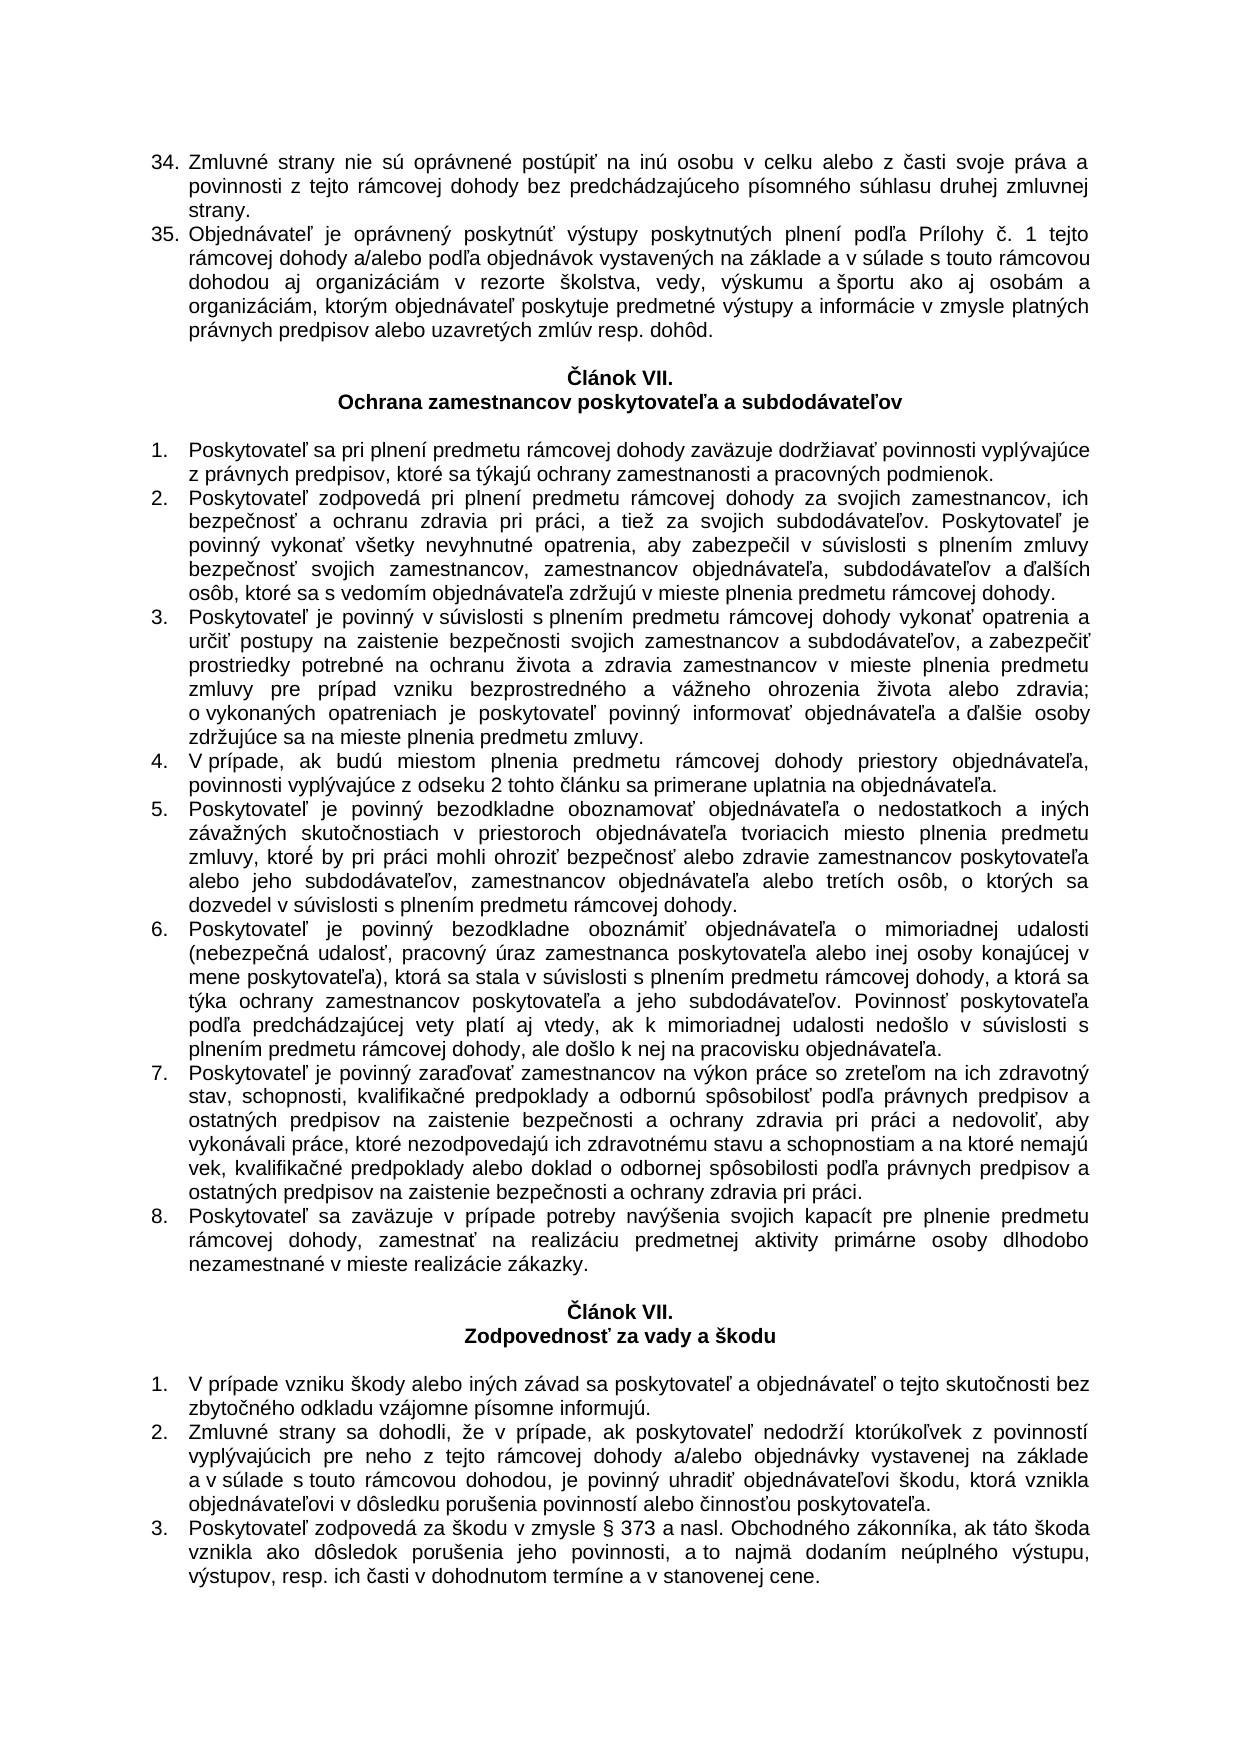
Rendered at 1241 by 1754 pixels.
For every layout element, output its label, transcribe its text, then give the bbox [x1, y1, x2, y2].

list Poskytovateľ je povinný v súvislosti s plnením predmetu rámcovej dohody vykonať opatrenia a určiť postupy na zaistenie bezpečnosti svojich zamestnancov a subdodávateľov, a zabezpečiť prostriedky potrebné na ochranu života a zdravia zamestnancov v mieste plnenia predmetu zmluvy pre prípad vzniku bezprostredného a vážneho ohrozenia života alebo zdravia; o vykonaných opatreniach je poskytovateľ povinný informovať objednávateľa a ďalšie osoby zdržujúce sa na mieste plnenia predmetu zmluvy. [151, 605, 1090, 749]
text Článok VII. [150, 366, 1090, 389]
text Zodpovednosť za vady a škodu [150, 1324, 1090, 1348]
list Zmluvné strany nie sú oprávnené postúpiť na inú osobu v celku alebo z časti svoje práva a povinnosti z tejto rámcovej dohody bez predchádzajúceho písomného súhlasu druhej zmluvnej strany. [151, 150, 1090, 222]
list V prípade vzniku škody alebo iných závad sa poskytovateľ a objednávateľ o tejto skutočnosti bez zbytočného odkladu vzájomne písomne informujú. [151, 1372, 1090, 1420]
list Poskytovateľ sa zaväzuje v prípade potreby navýšenia svojich kapacít pre plnenie predmetu rámcovej dohody, zamestnať na realizáciu predmetnej aktivity primárne osoby dlhodobo nezamestnané v mieste realizácie zákazky. [151, 1204, 1090, 1276]
list V prípade, ak budú miestom plnenia predmetu rámcovej dohody priestory objednávateľa, povinnosti vyplývajúce z odseku 2 tohto článku sa primerane uplatnia na objednávateľa. [151, 749, 1090, 797]
list Poskytovateľ sa pri plnení predmetu rámcovej dohody zaväzuje dodržiavať povinnosti vyplývajúce z právnych predpisov, ktoré sa týkajú ochrany zamestnanosti a pracovných podmienok. [151, 437, 1090, 485]
list Poskytovateľ zodpovedá za škodu v zmysle § 373 a nasl. Obchodného zákonníka, ak táto škoda vznikla ako dôsledok porušenia jeho povinnosti, a to najmä dodaním neúplného výstupu, výstupov, resp. ich časti v dohodnutom termíne a v stanovenej cene. [151, 1516, 1090, 1587]
text Článok VII. [150, 1300, 1090, 1324]
text Ochrana zamestnancov poskytovateľa a subdodávateľov [150, 389, 1090, 413]
list Poskytovateľ je povinný bezodkladne oboznámiť objednávateľa o mimoriadnej udalosti (nebezpečná udalosť, pracovný úraz zamestnanca poskytovateľa alebo inej osoby konajúcej v mene poskytovateľa), ktorá sa stala v súvislosti s plnením predmetu rámcovej dohody, a ktorá sa týka ochrany zamestnancov poskytovateľa a jeho subdodávateľov. Povinnosť poskytovateľa podľa predchádzajúcej vety platí aj vtedy, ak k mimoriadnej udalosti nedošlo v súvislosti s plnením predmetu rámcovej dohody, ale došlo k nej na pracovisku objednávateľa. [151, 917, 1090, 1060]
list Poskytovateľ zodpovedá pri plnení predmetu rámcovej dohody za svojich zamestnancov, ich bezpečnosť a ochranu zdravia pri práci, a tiež za svojich subdodávateľov. Poskytovateľ je povinný vykonať všetky nevyhnutné opatrenia, aby zabezpečil v súvislosti s plnením zmluvy bezpečnosť svojich zamestnancov, zamestnancov objednávateľa, subdodávateľov a ďalších osôb, ktoré sa s vedomím objednávateľa zdržujú v mieste plnenia predmetu rámcovej dohody. [151, 485, 1090, 605]
list Objednávateľ je oprávnený poskytnúť výstupy poskytnutých plnení podľa Prílohy č. 1 tejto rámcovej dohody a/alebo podľa objednávok vystavených na základe a v súlade s touto rámcovou dohodou aj organizáciám v rezorte školstva, vedy, výskumu a športu ako aj osobám a organizáciám, ktorým objednávateľ poskytuje predmetné výstupy a informácie v zmysle platných právnych predpisov alebo uzavretých zmlúv resp. dohôd. [151, 222, 1090, 342]
list Zmluvné strany sa dohodli, že v prípade, ak poskytovateľ nedodrží ktorúkoľvek z povinností vyplývajúcich pre neho z tejto rámcovej dohody a/alebo objednávky vystavenej na základe a v súlade s touto rámcovou dohodou, je povinný uhradiť objednávateľovi škodu, ktorá vznikla objednávateľovi v dôsledku porušenia povinností alebo činnosťou poskytovateľa. [151, 1420, 1090, 1516]
list Poskytovateľ je povinný zaraďovať zamestnancov na výkon práce so zreteľom na ich zdravotný stav, schopnosti, kvalifikačné predpoklady a odbornú spôsobilosť podľa právnych predpisov a ostatných predpisov na zaistenie bezpečnosti a ochrany zdravia pri práci a nedovoliť, aby vykonávali práce, ktoré nezodpovedajú ich zdravotnému stavu a schopnostiam a na ktoré nemajú vek, kvalifikačné predpoklady alebo doklad o odbornej spôsobilosti podľa právnych predpisov a ostatných predpisov na zaistenie bezpečnosti a ochrany zdravia pri práci. [151, 1060, 1090, 1204]
list Poskytovateľ je povinný bezodkladne oboznamovať objednávateľa o nedostatkoch a iných závažných skutočnostiach v priestoroch objednávateľa tvoriacich miesto plnenia predmetu zmluvy, ktoré́ by pri práci mohli ohroziť bezpečnosť alebo zdravie zamestnancov poskytovateľa alebo jeho subdodávateľov, zamestnancov objednávateľa alebo tretích osôb, o ktorých sa dozvedel v súvislosti s plnením predmetu rámcovej dohody. [151, 797, 1090, 917]
